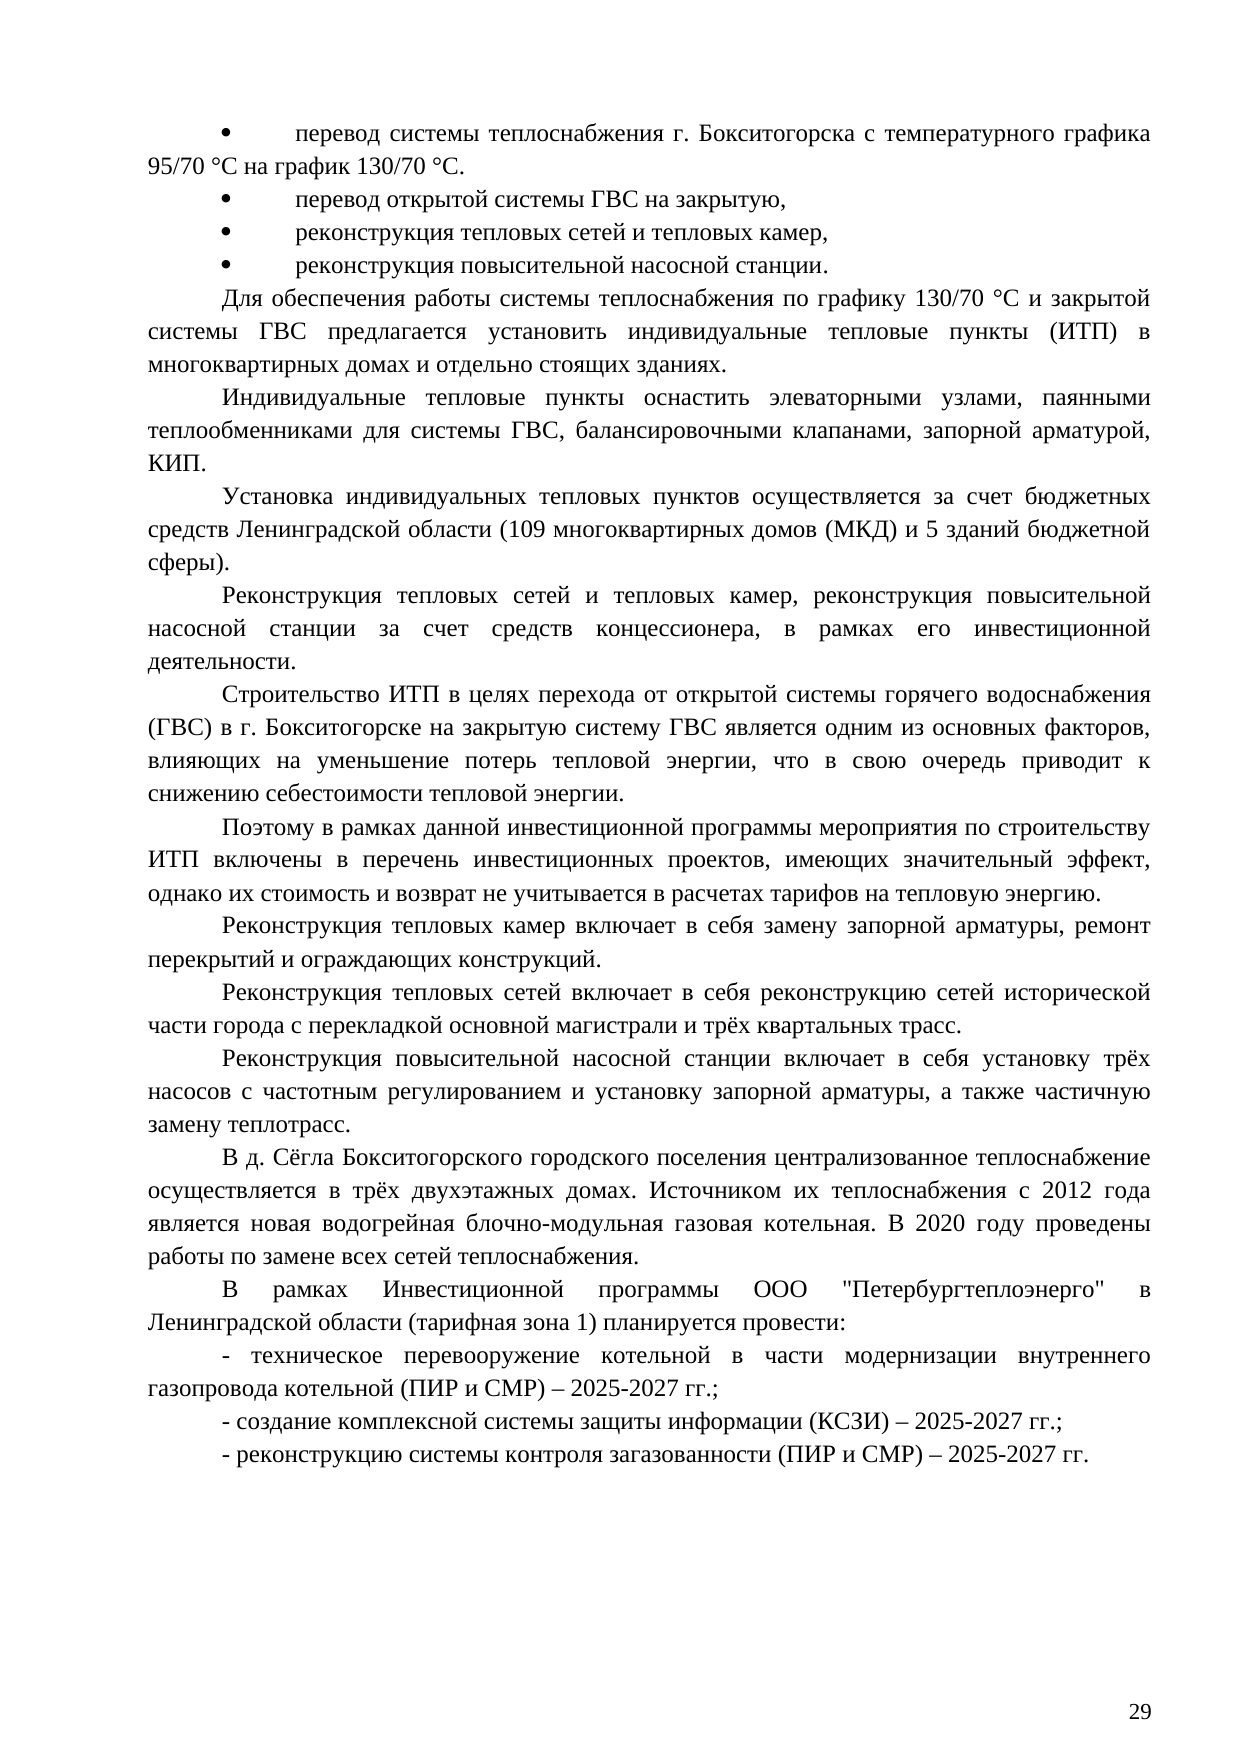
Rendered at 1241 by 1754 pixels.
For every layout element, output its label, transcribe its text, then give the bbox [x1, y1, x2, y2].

text - создание комплексной системы защиты информации (КСЗИ) – 2025-2027 гг.; [148, 1406, 1152, 1435]
text Реконструкция повысительной насосной станции включает в себя установку трёх насосов с частотным регулированием и установку запорной арматуры, а также частичную замену теплотрасс. [148, 1043, 1152, 1137]
text Для обеспечения работы системы теплоснабжения по графику 130/70 °С и закрытой системы ГВС предлагается установить индивидуальные тепловые пункты (ИТП) в многоквартирных домах и отдельно стоящих зданиях. [148, 283, 1152, 378]
text - реконструкцию системы контроля загазованности (ПИР и СМР) – 2025-2027 гг. [148, 1439, 1152, 1468]
text Строительство ИТП в целях перехода от открытой системы горячего водоснабжения (ГВС) в г. Бокситогорске на закрытую систему ГВС является одним из основных факторов, влияющих на уменьшение потерь тепловой энергии, что в свою очередь приводит к снижению себестоимости тепловой энергии. [148, 679, 1152, 807]
list перевод системы теплоснабжения г. Бокситогорска с температурного графика 95/70 °С на график 130/70 °С. [148, 118, 1152, 180]
text В д. Сёгла Бокситогорского городского поселения централизованное теплоснабжение осуществляется в трёх двухэтажных домах. Источником их теплоснабжения с 2012 года является новая водогрейная блочно-модульная газовая котельная. В 2020 году проведены работы по замене всех сетей теплоснабжения. [148, 1142, 1152, 1269]
text Реконструкция тепловых камер включает в себя замену запорной арматуры, ремонт перекрытий и ограждающих конструкций. [148, 911, 1152, 972]
text Установка индивидуальных тепловых пунктов осуществляется за счет бюджетных средств Ленинградской области (109 многоквартирных домов (МКД) и 5 зданий бюджетной сферы). [148, 481, 1152, 576]
list реконструкция тепловых сетей и тепловых камер, [148, 217, 1152, 246]
list реконструкция повысительной насосной станции. [148, 250, 1152, 279]
text Реконструкция тепловых сетей включает в себя реконструкцию сетей исторической части города с перекладкой основной магистрали и трёх квартальных трасс. [148, 977, 1152, 1038]
text В рамках Инвестиционной программы ООО "Петербургтеплоэнерго" в Ленинградской области (тарифная зона 1) планируется провести: [148, 1274, 1152, 1336]
text Реконструкция тепловых сетей и тепловых камер, реконструкция повысительной насосной станции за счет средств концессионера, в рамках его инвестиционной деятельности. [148, 580, 1152, 675]
list перевод открытой системы ГВС на закрытую, [148, 184, 1152, 213]
text - техническое перевооружение котельной в части модернизации внутреннего газопровода котельной (ПИР и СМР) – 2025-2027 гг.; [148, 1340, 1152, 1402]
text Поэтому в рамках данной инвестиционной программы мероприятия по строительству ИТП включены в перечень инвестиционных проектов, имеющих значительный эффект, однако их стоимость и возврат не учитывается в расчетах тарифов на тепловую энергию. [148, 812, 1152, 906]
text Индивидуальные тепловые пункты оснастить элеваторными узлами, паянными теплообменниками для системы ГВС, балансировочными клапанами, запорной арматурой, КИП. [148, 382, 1152, 477]
